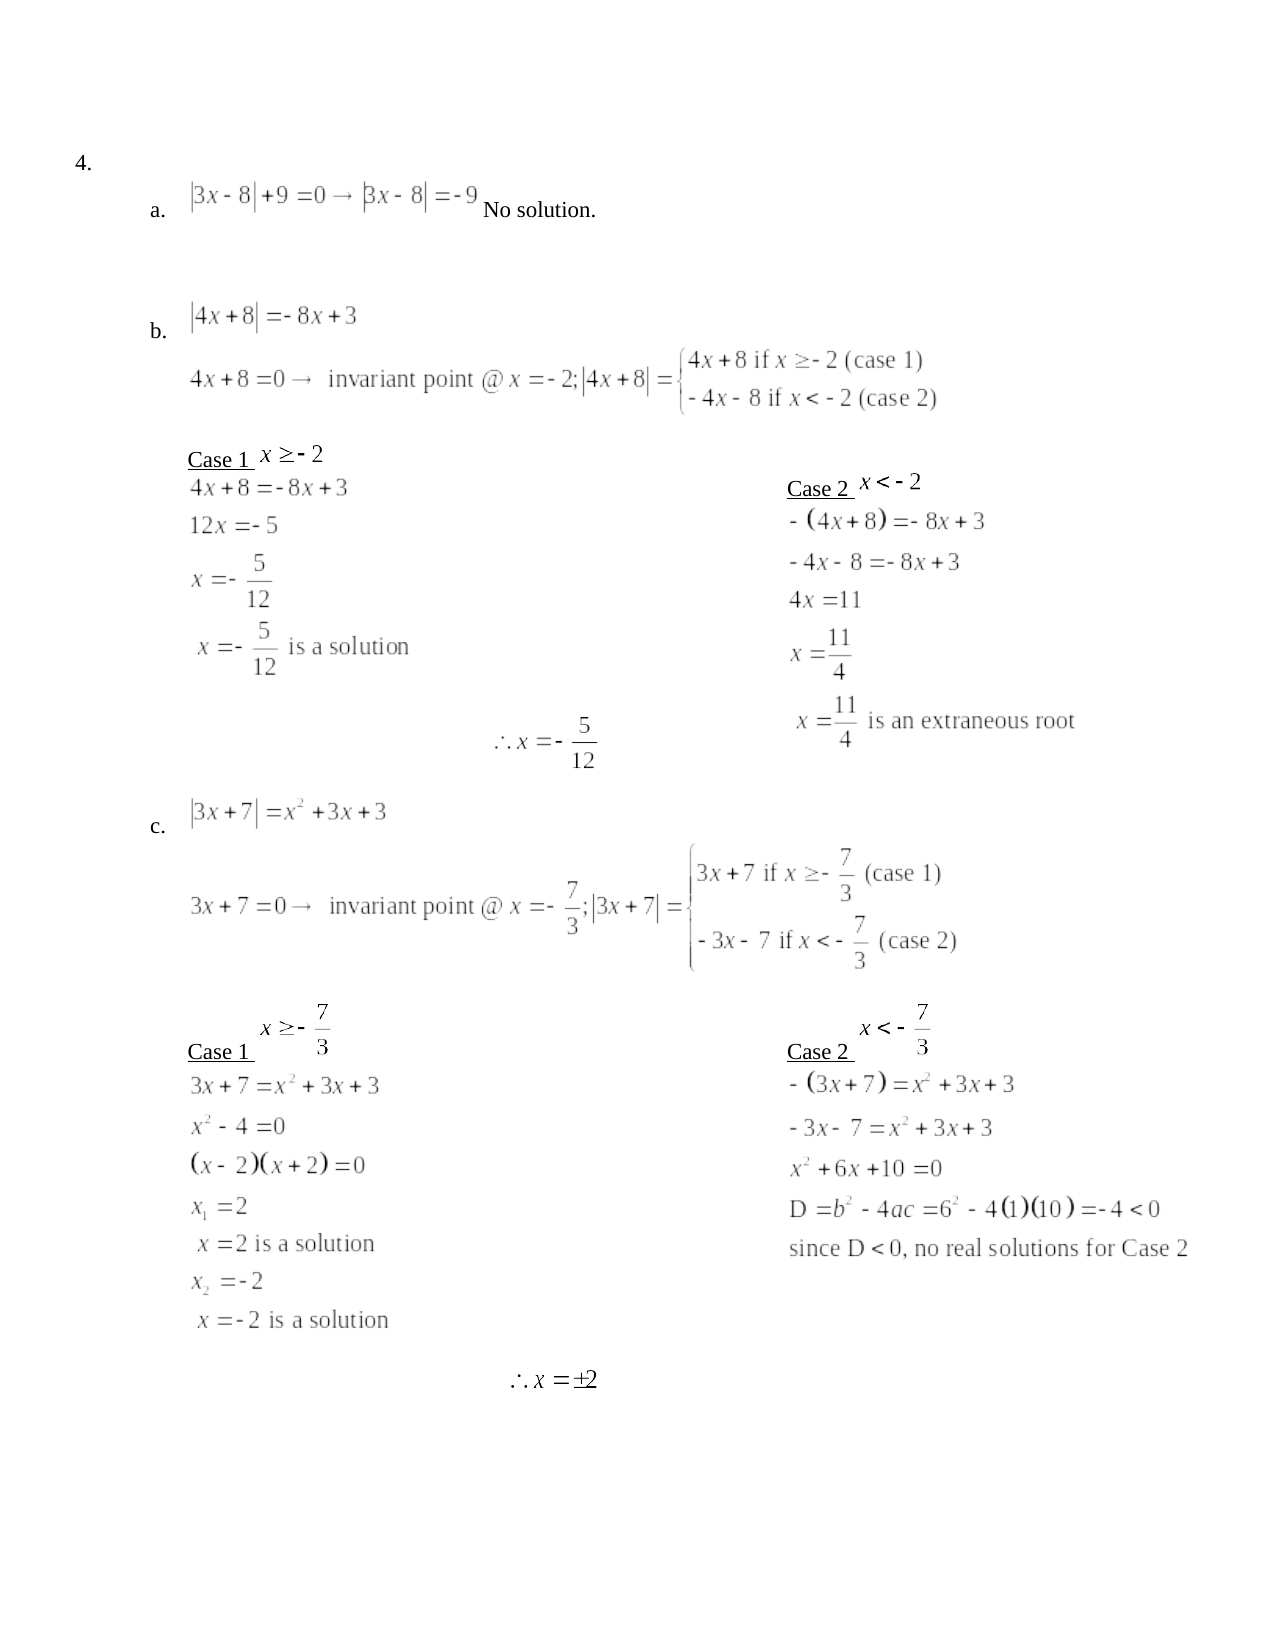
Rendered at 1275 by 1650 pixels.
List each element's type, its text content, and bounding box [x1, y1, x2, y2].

list Case 2 [787, 466, 1200, 501]
list Case 1 [187, 438, 601, 472]
list Case 2 [787, 996, 1200, 1265]
list Case 1 [187, 996, 601, 1064]
list No solution. [150, 176, 1200, 223]
